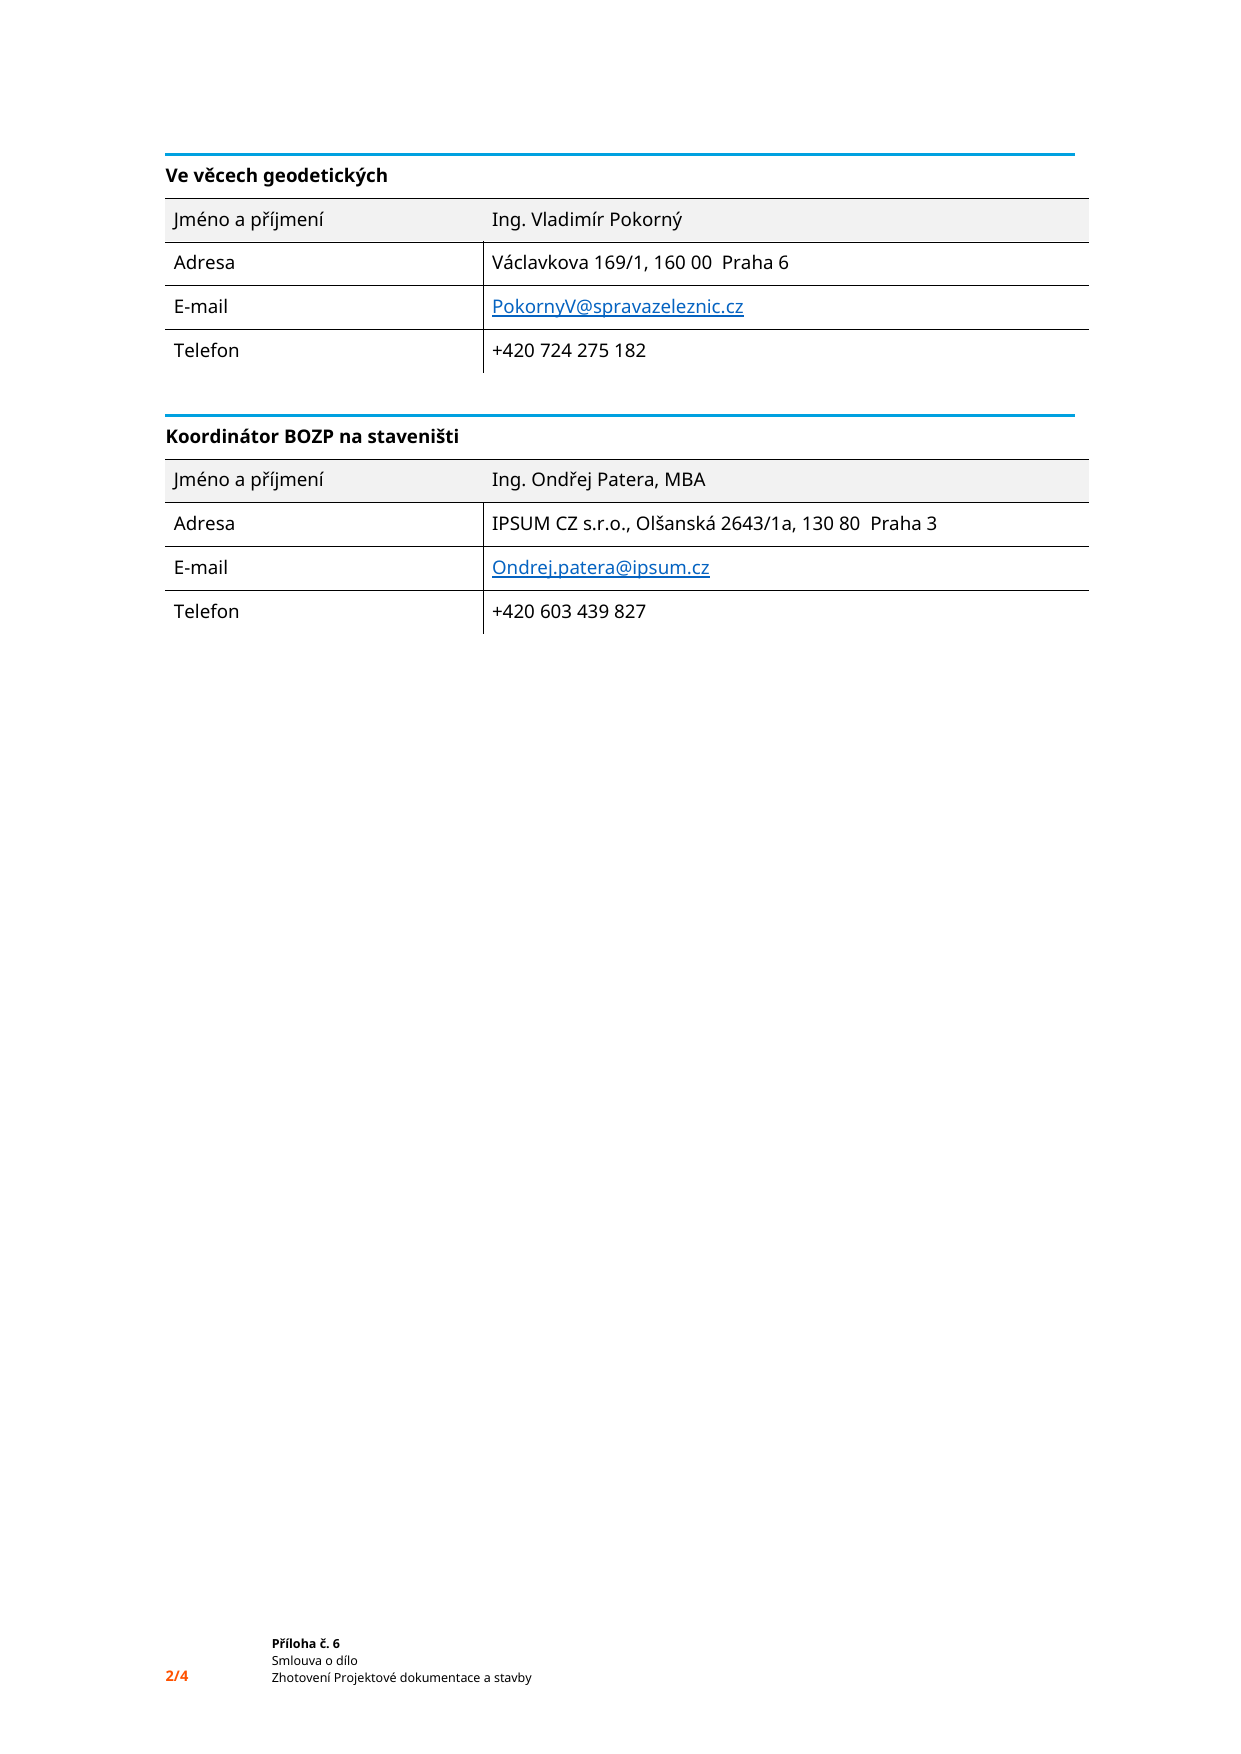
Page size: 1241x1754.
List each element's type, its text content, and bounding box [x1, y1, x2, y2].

table_cell Adresa [165, 503, 483, 546]
table_header Jméno a příjmení [165, 199, 484, 241]
table_cell Václavkova 169/1, 160 00 Praha 6 [484, 243, 1089, 285]
table_cell +420 603 439 827 [484, 591, 1089, 634]
table_cell +420 724 275 182 [484, 330, 1089, 373]
table_header Ing. Ondřej Patera, MBA [484, 460, 1089, 502]
table_cell PokornyV@spravazeleznic.cz [484, 286, 1089, 329]
table_cell Adresa [165, 243, 483, 285]
table_cell IPSUM CZ s.r.o., Olšanská 2643/1a, 130 80 Praha 3 [484, 503, 1089, 546]
text Koordinátor BOZP na staveništi [165, 417, 1075, 448]
table_cell E-mail [165, 547, 483, 590]
text Ve věcech geodetických [165, 156, 1075, 188]
table_header Ing. Vladimír Pokorný [484, 199, 1089, 241]
table_cell Ondrej.patera@ipsum.cz [484, 547, 1089, 590]
table_cell Telefon [165, 591, 483, 634]
table_cell E-mail [165, 286, 483, 329]
table_cell Telefon [165, 330, 483, 373]
table_header Jméno a příjmení [165, 460, 484, 502]
